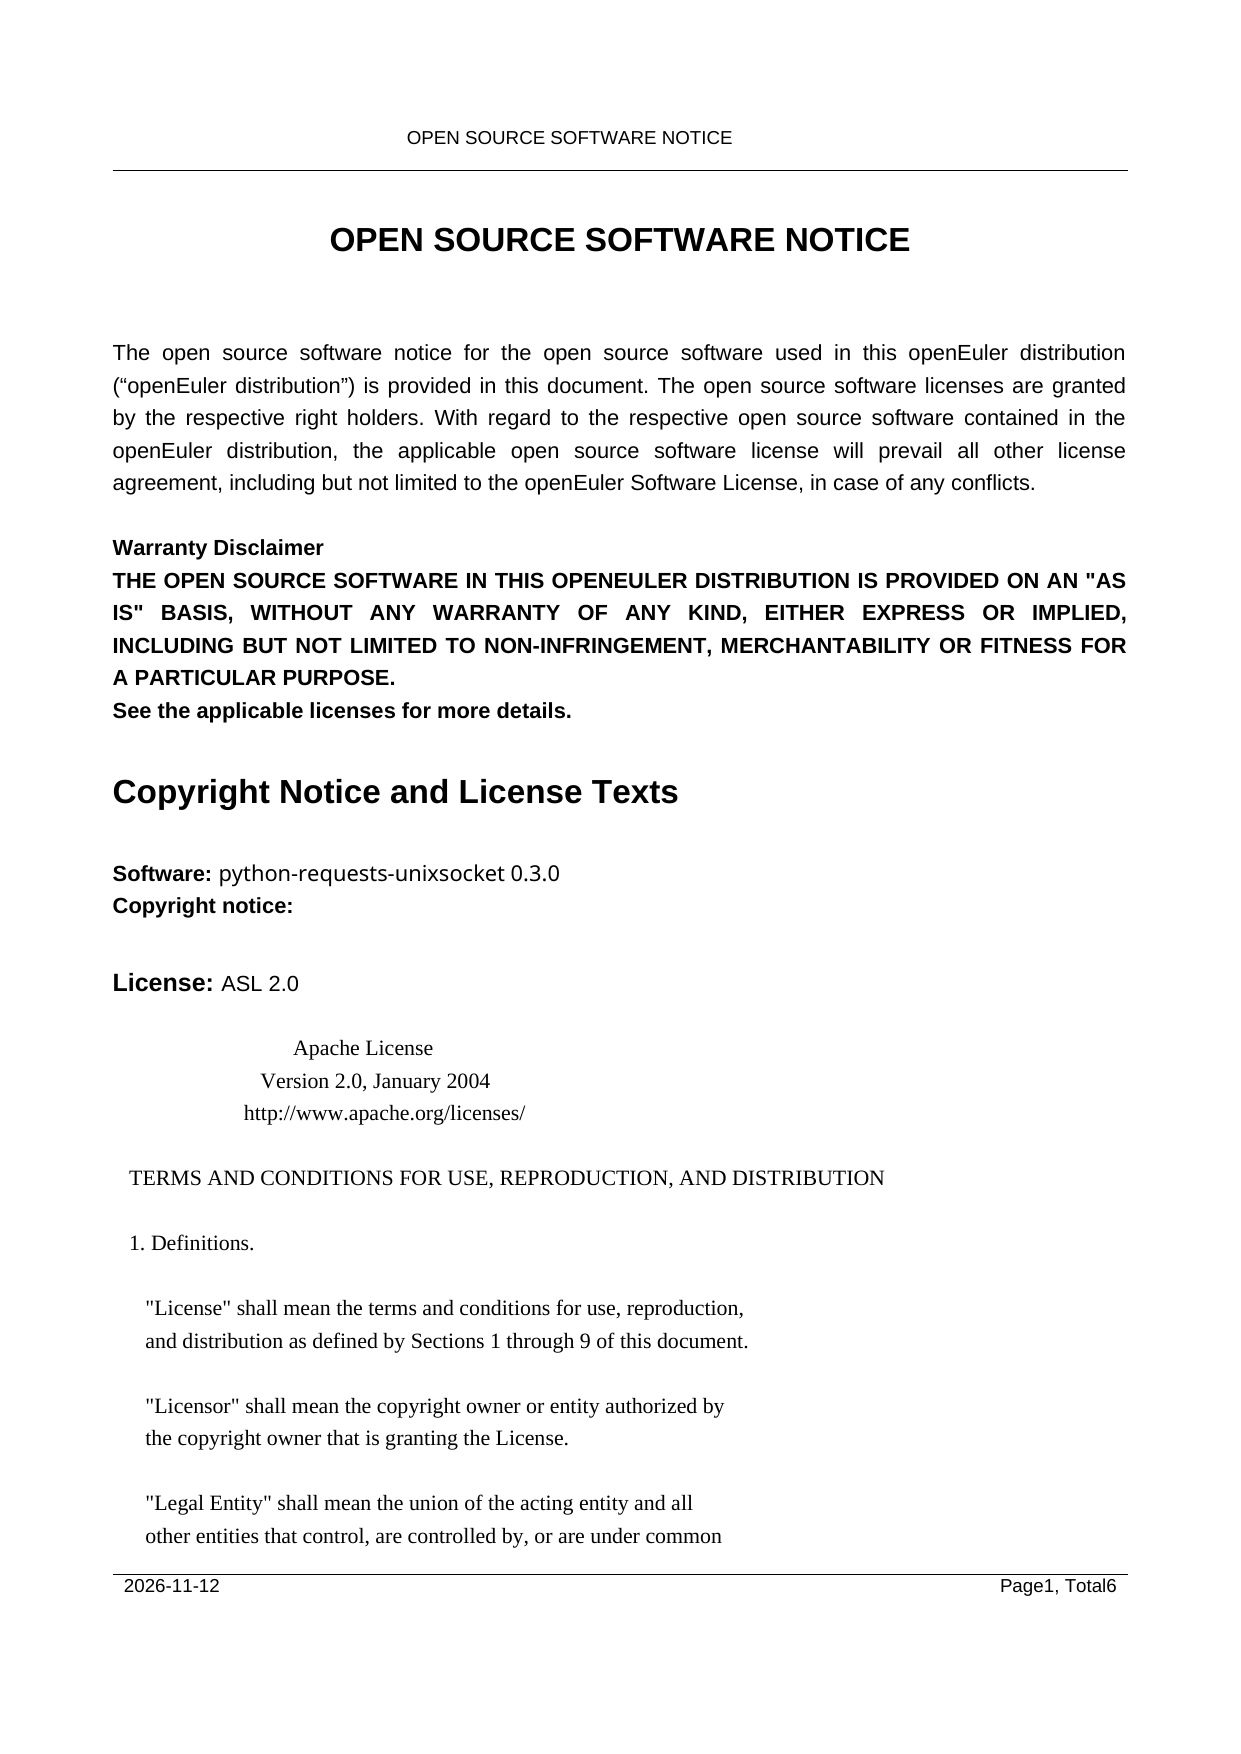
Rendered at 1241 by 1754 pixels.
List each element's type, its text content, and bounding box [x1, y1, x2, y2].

text OPEN SOURCE SOFTWARE NOTICE [112, 206, 1128, 271]
text THE OPEN SOURCE SOFTWARE IN THIS OPENEULER DISTRIBUTION IS PROVIDED ON AN "AS IS" BASIS, WITHOUT ANY WARRANTY OF ANY KIND, EITHER EXPRESS OR IMPLIED, INCLUDING BUT NOT LIMITED TO NON-INFRINGEMENT, MERCHANTABILITY OR FITNESS FOR A PARTICULAR PURPOSE. See the applicable licenses for more details. [112, 564, 1128, 726]
text Warranty Disclaimer [112, 531, 1128, 564]
text Copyright Notice and License Texts [112, 759, 1128, 824]
text The open source software notice for the open source software used in this openEuler distribution (“openEuler distribution”) is provided in this document. The open source software licenses are granted by the respective right holders. With regard to the respective open source software contained in the openEuler distribution, the applicable open source software license will prevail all other license agreement, including but not limited to the openEuler Software License, in case of any conflicts. [112, 336, 1128, 499]
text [112, 999, 1128, 1551]
text License: ASL 2.0 [112, 966, 1128, 999]
text Copyright notice: [112, 889, 1128, 921]
title Software: python-requests-unixsocket 0.3.0 [112, 856, 1128, 889]
